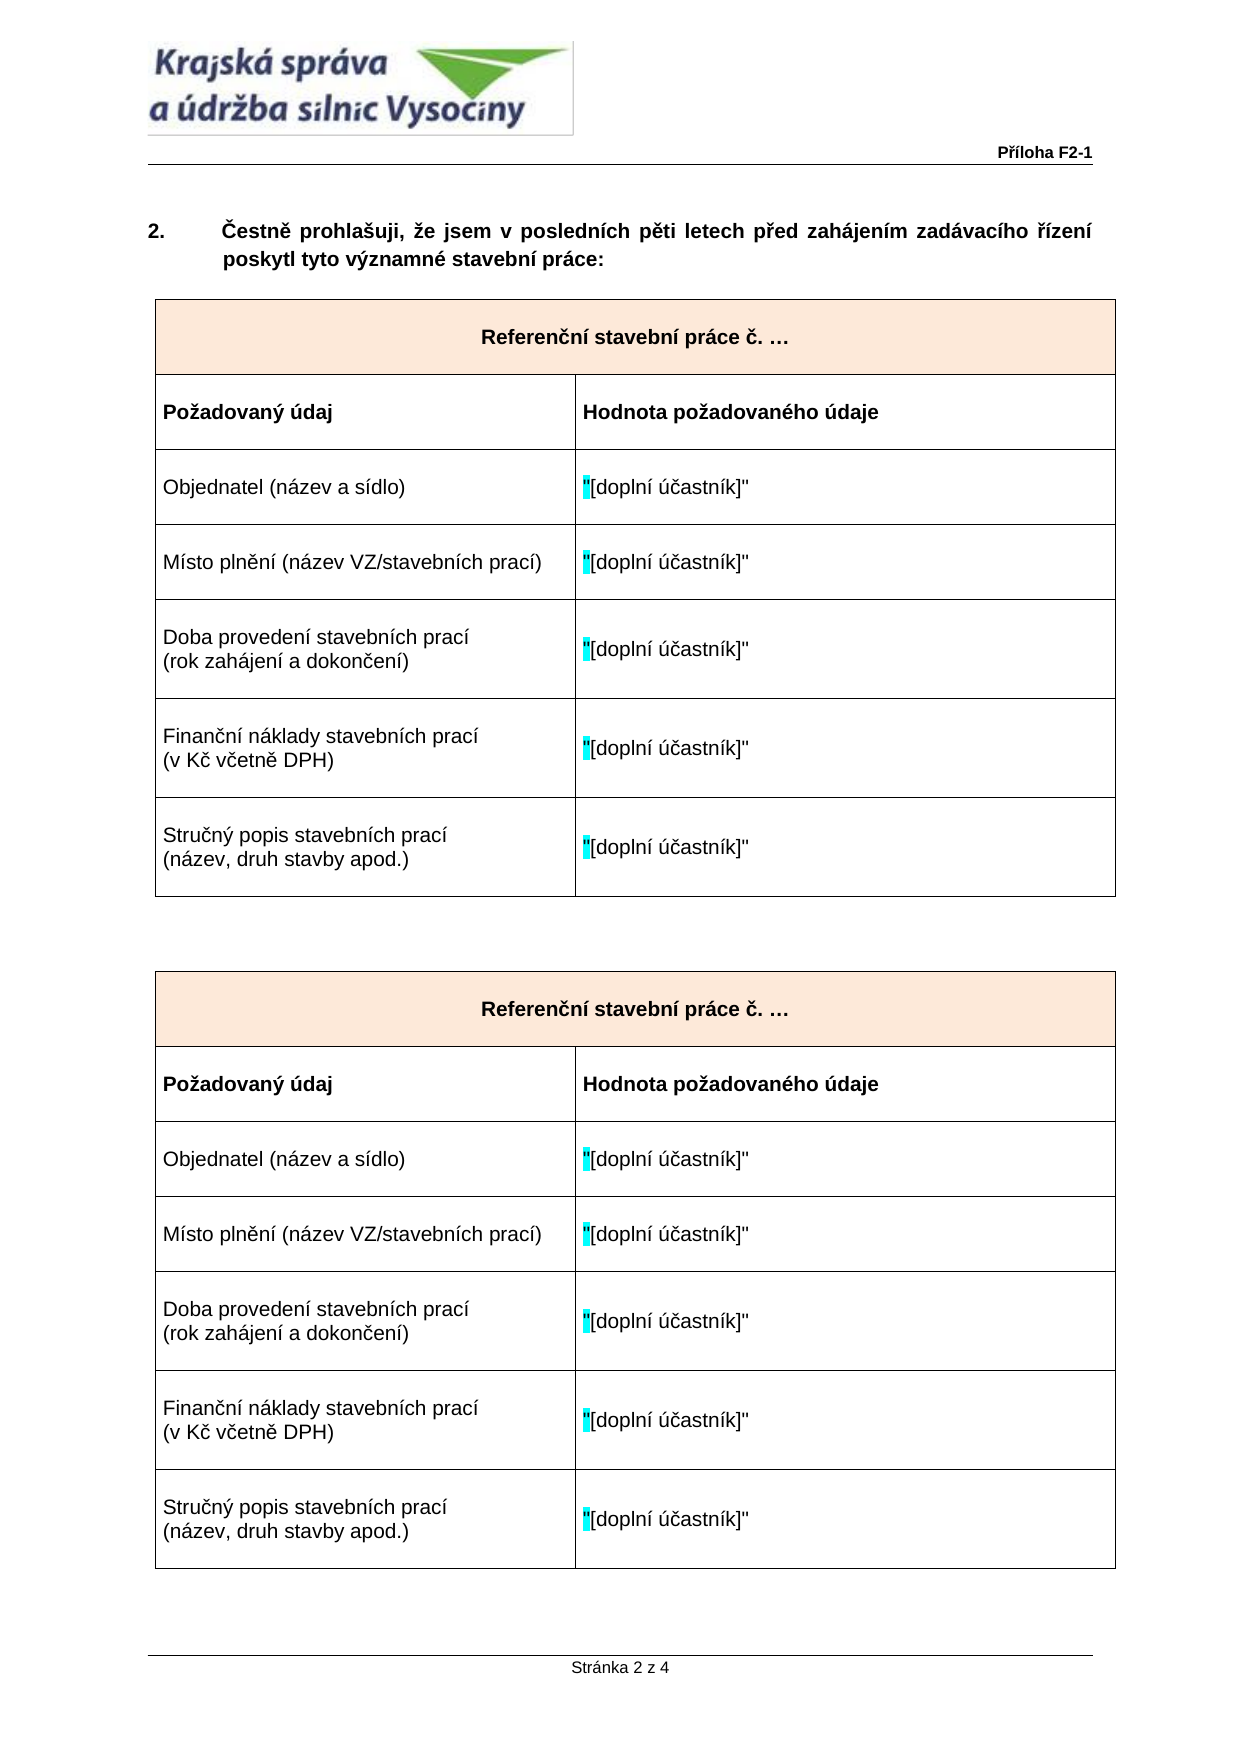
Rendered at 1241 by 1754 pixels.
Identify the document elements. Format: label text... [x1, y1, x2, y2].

table_cell Požadovaný údaj [156, 1047, 575, 1121]
table_cell Stručný popis stavebních prací (název, druh stavby apod.) [156, 798, 575, 896]
table_cell Hodnota požadovaného údaje [576, 1047, 1115, 1121]
table_header Referenční stavební práce č. … [156, 972, 1115, 1046]
table_cell Požadovaný údaj [156, 375, 575, 449]
table_cell [576, 1371, 1115, 1469]
table_cell Místo plnění (název VZ/stavebních prací) [156, 1197, 575, 1271]
table_cell Místo plnění (název VZ/stavebních prací) [156, 525, 575, 599]
table_cell Doba provedení stavebních prací (rok zahájení a dokončení) [156, 600, 575, 698]
table_cell Finanční náklady stavebních prací (v Kč včetně DPH) [156, 699, 575, 797]
table_cell [576, 600, 1115, 698]
table_cell [576, 525, 1115, 599]
table_cell Hodnota požadovaného údaje [576, 375, 1115, 449]
table_cell Objednatel (název a sídlo) [156, 1122, 575, 1196]
table_cell [576, 1122, 1115, 1196]
list Čestně prohlašuji, že jsem v posledních pěti letech před zahájením zadávacího řízení poskytl tyto významné stavební práce: [148, 219, 1093, 271]
picture [147, 41, 574, 137]
table_cell Stručný popis stavebních prací (název, druh stavby apod.) [156, 1470, 575, 1568]
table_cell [156, 1272, 575, 1370]
table_cell [576, 1197, 1115, 1271]
table_cell [576, 798, 1115, 896]
table_cell Objednatel (název a sídlo) [156, 450, 575, 524]
table_cell [576, 450, 1115, 524]
table_cell [576, 699, 1115, 797]
table_cell Finanční náklady stavebních prací (v Kč včetně DPH) [156, 1371, 575, 1469]
table_cell [576, 1272, 1115, 1370]
table_header Referenční stavební práce č. … [156, 300, 1115, 374]
table_cell [576, 1470, 1115, 1568]
